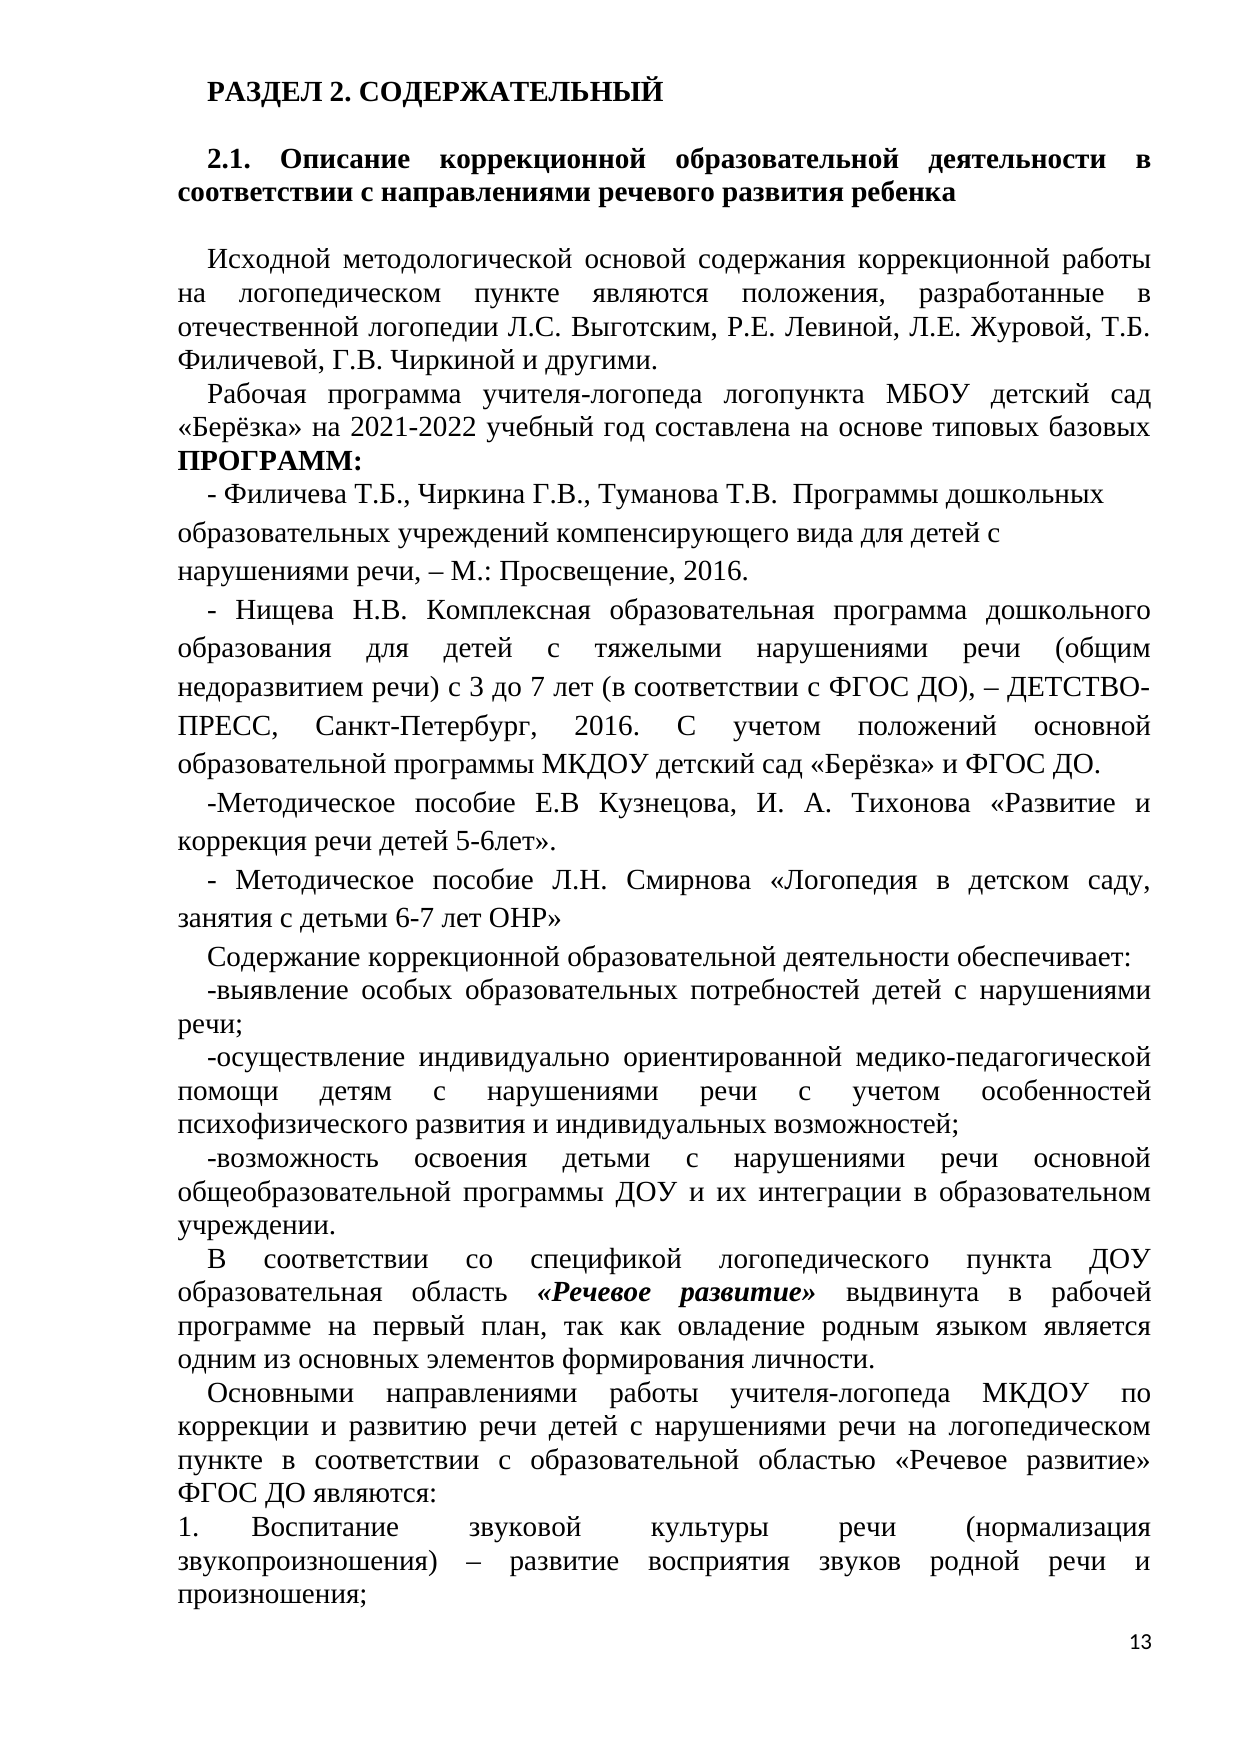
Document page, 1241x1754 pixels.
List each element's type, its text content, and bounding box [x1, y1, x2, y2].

list - Методическое пособие Л.Н. Смирнова «Логопедия в детском саду, занятия с детьми 6-7 лет ОНР» [177, 862, 1152, 934]
list Исходной методологической основой содержания коррекционной работы на логопедическом пункте являются положения, разработанные в отечественной логопедии Л.С. Выготским, Р.Е. Левиной, Л.Е. Журовой, Т.Б. Филичевой, Г.В. Чиркиной и другими. [177, 242, 1152, 376]
list Рабочая программа учителя-логопеда логопункта МБОУ детский сад «Берёзка» на 2021-2022 учебный год составлена на основе типовых базовых ПРОГРАММ: [177, 376, 1152, 476]
list Содержание коррекционной образовательной деятельности обеспечивает: [177, 939, 1152, 972]
list -Методическое пособие Е.В Кузнецова, И. А. Тихонова «Развитие и коррекция речи детей 5-6лет». [177, 785, 1152, 857]
list РАЗДЕЛ 2. СОДЕРЖАТЕЛЬНЫЙ [177, 74, 1152, 107]
list - Нищева Н.В. Комплексная образовательная программа дошкольного образования для детей с тяжелыми нарушениями речи (общим недоразвитием речи) с 3 до 7 лет (в соответствии с ФГОС ДО), – ДЕТСТВО-ПРЕСС, Санкт-Петербург, 2016. С учетом положений основной образовательной программы МКДОУ детский сад «Берёзка» и ФГОС ДО. [177, 592, 1152, 780]
list В соответствии со спецификой логопедического пункта ДОУ образовательная область «Речевое развитие» выдвинута в рабочей программе на первый план, так как овладение родным языком является одним из основных элементов формирования личности. [177, 1241, 1152, 1375]
text 2.1. Описание коррекционной образовательной деятельности в соответствии с направлениями речевого развития ребенка [177, 141, 1152, 208]
text -выявление особых образовательных потребностей детей с нарушениями речи; [177, 972, 1152, 1039]
list - Филичева Т.Б., Чиркина Г.В., Туманова Т.В. Программы дошкольных образовательных учреждений компенсирующего вида для детей с нарушениями речи, – М.: Просвещение, 2016. [177, 476, 1152, 587]
text -осуществление индивидуально ориентированной медико-педагогической помощи детям с нарушениями речи с учетом особенностей психофизического развития и индивидуальных возможностей; [177, 1039, 1152, 1140]
list Основными направлениями работы учителя-логопеда МКДОУ по коррекции и развитию речи детей с нарушениями речи на логопедическом пункте в соответствии с образовательной областью «Речевое развитие» ФГОС ДО являются: [177, 1375, 1152, 1509]
list Воспитание звуковой культуры речи (нормализация звукопроизношения) – развитие восприятия звуков родной речи и произношения; [177, 1509, 1152, 1610]
list -возможность освоения детьми с нарушениями речи основной общеобразовательной программы ДОУ и их интеграции в образовательном учреждении. [177, 1140, 1152, 1241]
